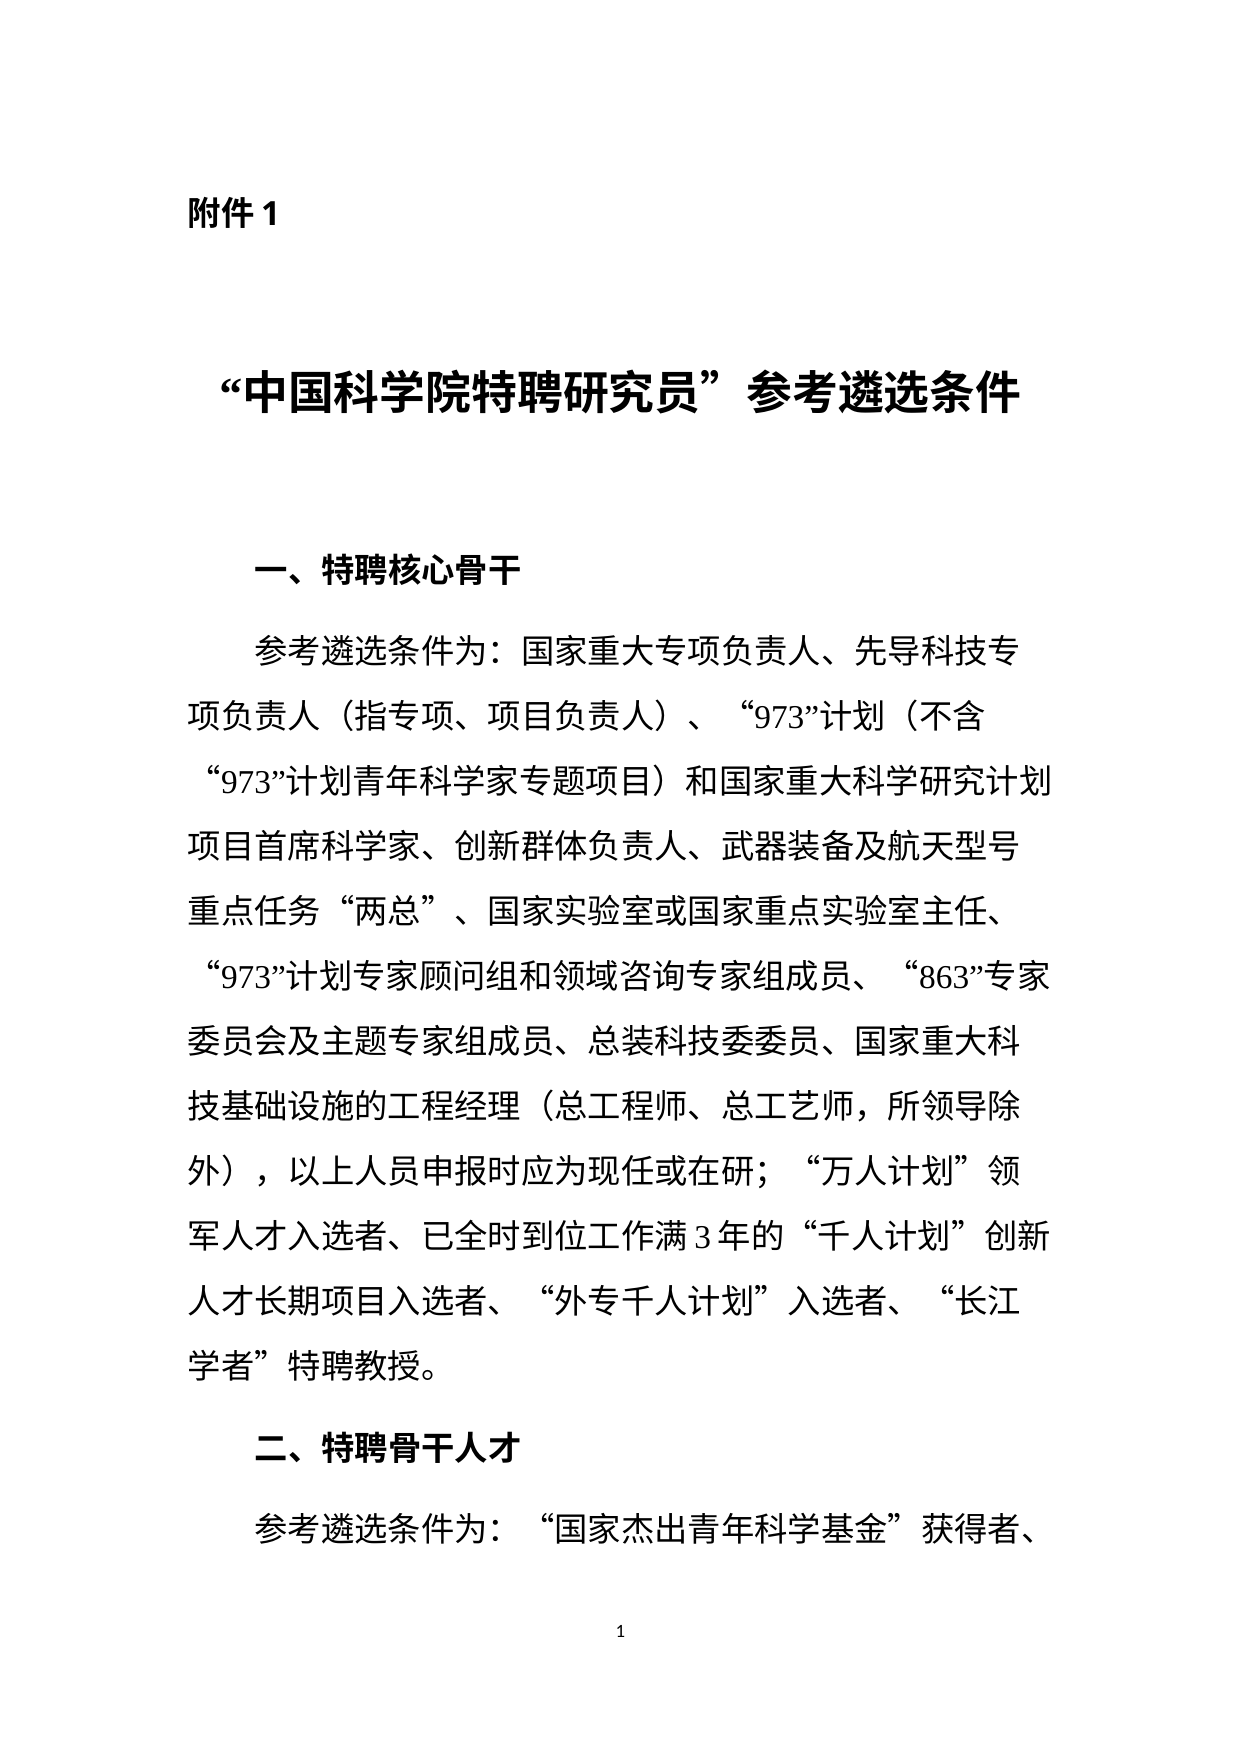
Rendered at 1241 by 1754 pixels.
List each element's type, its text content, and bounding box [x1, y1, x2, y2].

text 一、特聘核心骨干 [187, 536, 1053, 601]
text 参考遴选条件为：国家重大专项负责人、先导科技专项负责人（指专项、项目负责人）、“973”计划（不含“973”计划青年科学家专题项目）和国家重大科学研究计划项目首席科学家、创新群体负责人、武器装备及航天型号重点任务“两总”、国家实验室或国家重点实验室主任、“973”计划专家顾问组和领域咨询专家组成员、“863”专家委员会及主题专家组成员、总装科技委委员、国家重大科技基础设施的工程经理（总工程师、总工艺师，所领导除外），以上人员申报时应为现任或在研；“万人计划”领军人才入选者、已全时到位工作满3年的“千人计划”创新人才长期项目入选者、“外专千人计划”入选者、“长江学者”特聘教授。 [187, 617, 1053, 1397]
text 二、特聘骨干人才 [187, 1413, 1053, 1478]
text 附件1 [187, 178, 1053, 243]
text “中国科学院特聘研究员”参考遴选条件 [187, 341, 1053, 438]
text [187, 1494, 1053, 1559]
